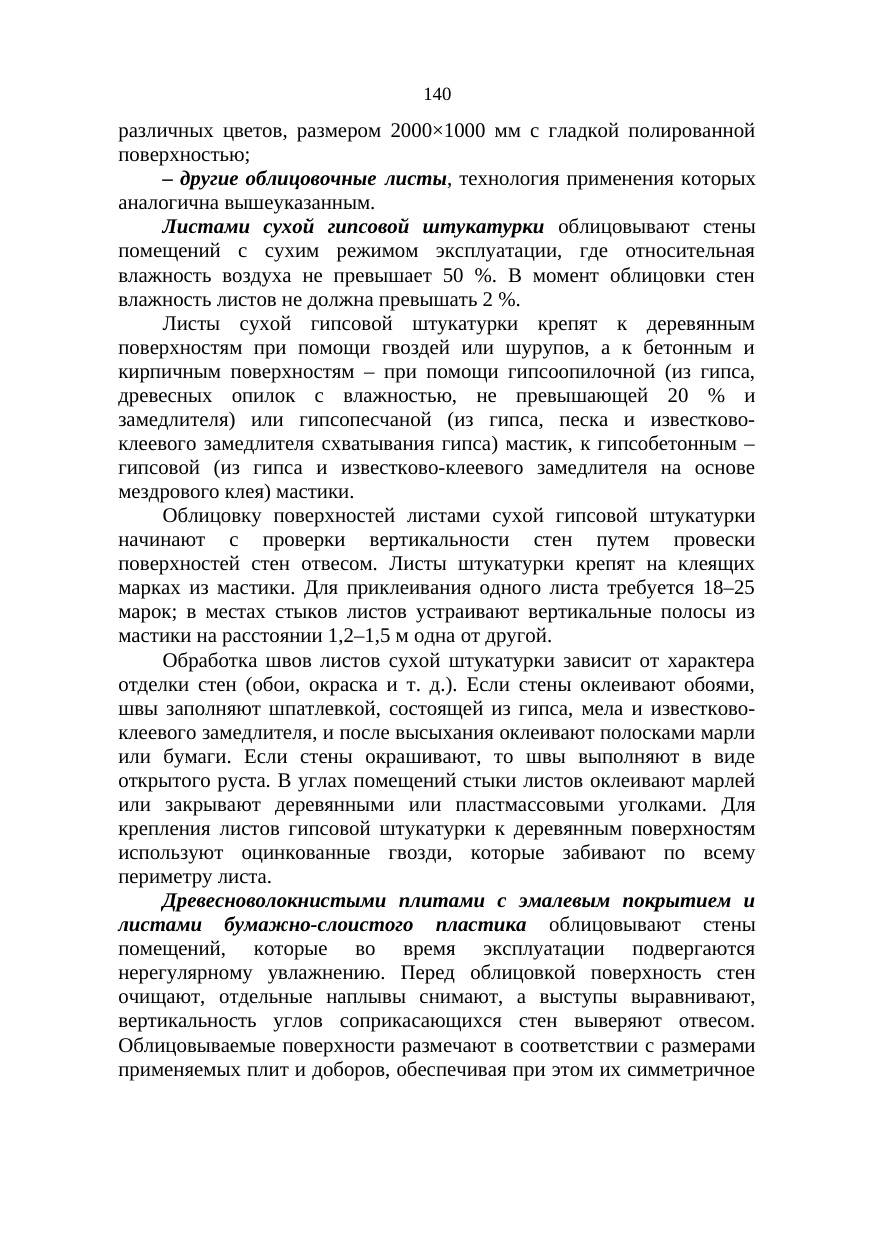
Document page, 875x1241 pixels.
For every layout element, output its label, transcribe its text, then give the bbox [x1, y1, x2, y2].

text Листами сухой гипсовой штукатурки облицовывают стены помещений с сухим режимом эксплуатации, где относительная влажность воздуха не превышает 50 %. В момент облицовки стен влажность листов не должна превышать 2 %. [118, 214, 756, 311]
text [118, 888, 756, 1081]
text Листы сухой гипсовой штукатурки крепят к деревянным поверхностям при помощи гвоздей или шурупов, а к бетонным и кирпичным поверхностям – при помощи гипсоопилочной (из гипса, древесных опилок с влажностью, не превышающей 20 % и замедлителя) или гипсопесчаной (из гипса, песка и известково-клеевого замедлителя схватывания гипса) мастик, к гипсобетонным – гипсовой (из гипса и известково-клеевого замедлителя на основе мездрового клея) мастики. [118, 311, 756, 503]
text Обработка швов листов сухой штукатурки зависит от характера отделки стен (обои, окраска и т. д.). Если стены оклеивают обоями, швы заполняют шпатлевкой, состоящей из гипса, мела и известково-клеевого замедлителя, и после высыхания оклеивают полосками марли или бумаги. Если стены окрашивают, то швы выполняют в виде открытого руста. В углах помещений стыки листов оклеивают марлей или закрывают деревянными или пластмассовыми уголками. Для крепления листов гипсовой штукатурки к деревянным поверхностям используют оцинкованные гвозди, которые забивают по всему периметру листа. [118, 647, 756, 888]
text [118, 118, 756, 166]
text Облицовку поверхностей листами сухой гипсовой штукатурки начинают с проверки вертикальности стен путем провески поверхностей стен отвесом. Листы штукатурки крепят на клеящих марках из мастики. Для приклеивания одного листа требуется 18–25 марок; в местах стыков листов устраивают вертикальные полосы из мастики на расстоянии 1,2–1,5 м одна от другой. [118, 503, 756, 647]
text – другие облицовочные листы, технология применения которых аналогична вышеуказанным. [118, 166, 756, 214]
